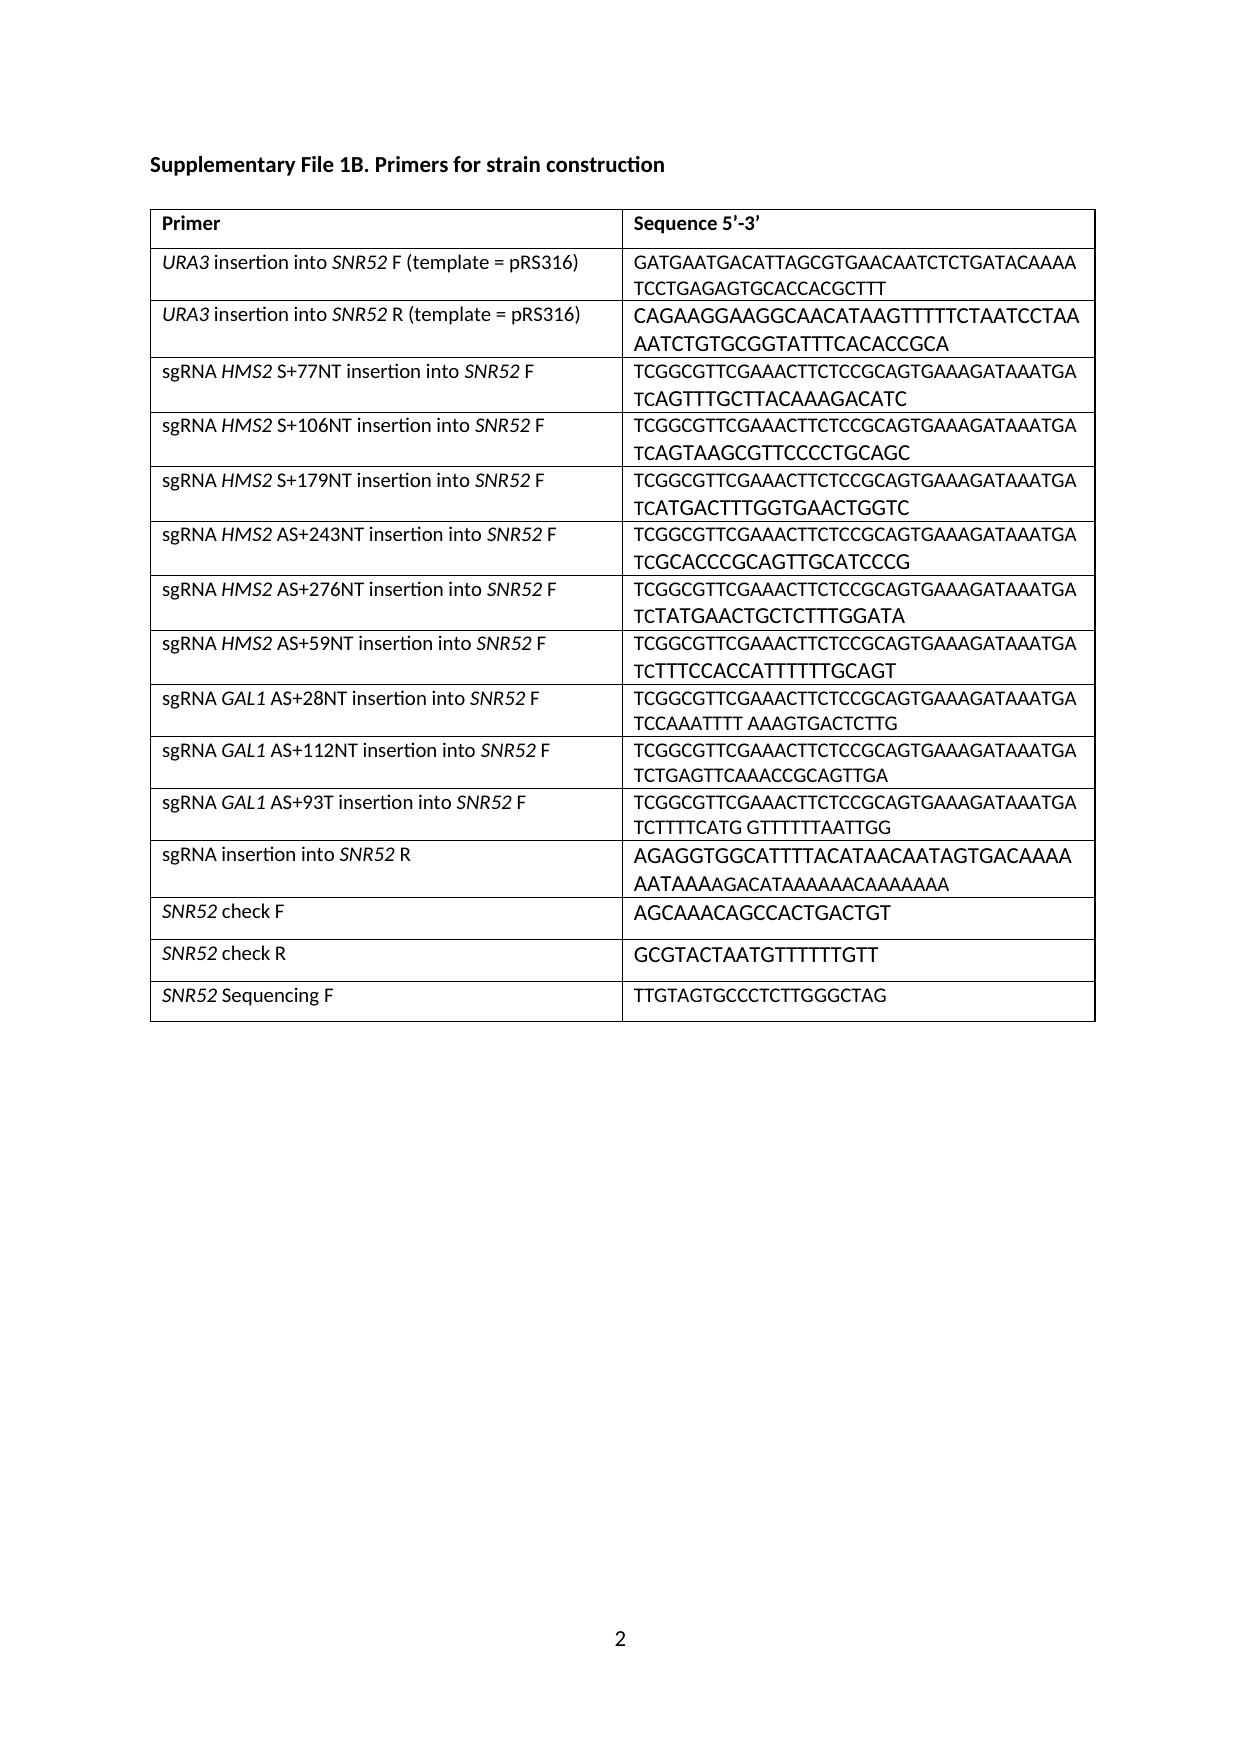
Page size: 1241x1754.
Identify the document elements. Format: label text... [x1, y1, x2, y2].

table_cell TCGGCGTTCGAAACTTCTCCGCAGTGAAAGATAAATGATCAGTTTGCTTACAAAGACATC [623, 358, 1094, 412]
table_cell GATGAATGACATTAGCGTGAACAATCTCTGATACAAAATCCTGAGAGTGCACCACGCTTT [623, 249, 1094, 300]
table_cell TCGGCGTTCGAAACTTCTCCGCAGTGAAAGATAAATGATCTTTTCATG GTTTTTTAATTGG [623, 789, 1094, 840]
table_cell TCGGCGTTCGAAACTTCTCCGCAGTGAAAGATAAATGATCTATGAACTGCTCTTTGGATA [623, 576, 1094, 629]
table_cell GCGTACTAATGTTTTTTGTT [623, 940, 1094, 981]
table_cell sgRNA HMS2 AS+59NT insertion into SNR52 F [151, 631, 622, 684]
table_cell SNR52 Sequencing F [151, 982, 622, 1021]
table_cell TCGGCGTTCGAAACTTCTCCGCAGTGAAAGATAAATGATCAGTAAGCGTTCCCCTGCAGC [623, 413, 1094, 466]
table_cell sgRNA HMS2 AS+276NT insertion into SNR52 F [151, 576, 622, 629]
table_cell sgRNA HMS2 S+106NT insertion into SNR52 F [151, 413, 622, 466]
table_cell sgRNA HMS2 AS+243NT insertion into SNR52 F [151, 522, 622, 575]
table_cell sgRNA GAL1 AS+93T insertion into SNR52 F [151, 789, 622, 840]
table_cell TCGGCGTTCGAAACTTCTCCGCAGTGAAAGATAAATGATCATGACTTTGGTGAACTGGTC [623, 467, 1094, 521]
table_cell AGCAAACAGCCACTGACTGT [623, 898, 1094, 939]
table_cell URA3 insertion into SNR52 R (template = pRS316) [151, 301, 622, 357]
table_cell CAGAAGGAAGGCAACATAAGTTTTTCTAATCCTAAAATCTGTGCGGTATTTCACACCGCA [623, 301, 1094, 357]
table_header Sequence 5’-3’ [623, 210, 1094, 248]
table_cell URA3 insertion into SNR52 F (template = pRS316) [151, 249, 622, 300]
text Supplementary File 1B. Primers for strain construction [150, 150, 1090, 178]
table_cell sgRNA GAL1 AS+112NT insertion into SNR52 F [151, 737, 622, 788]
table_cell sgRNA HMS2 S+77NT insertion into SNR52 F [151, 358, 622, 412]
table_cell TCGGCGTTCGAAACTTCTCCGCAGTGAAAGATAAATGATCTTTCCACCATTTTTTGCAGT [623, 631, 1094, 684]
table_cell TCGGCGTTCGAAACTTCTCCGCAGTGAAAGATAAATGATCGCACCCGCAGTTGCATCCCG [623, 522, 1094, 575]
table_cell TCGGCGTTCGAAACTTCTCCGCAGTGAAAGATAAATGATCTGAGTTCAAACCGCAGTTGA [623, 737, 1094, 788]
table_cell sgRNA HMS2 S+179NT insertion into SNR52 F [151, 467, 622, 521]
table_cell SNR52 check R [151, 940, 622, 981]
table_cell TTGTAGTGCCCTCTTGGGCTAG [623, 982, 1094, 1021]
table_cell TCGGCGTTCGAAACTTCTCCGCAGTGAAAGATAAATGATCCAAATTTT AAAGTGACTCTTG [623, 685, 1094, 736]
table_header Primer [151, 210, 622, 248]
table_cell AGAGGTGGCATTTTACATAACAATAGTGACAAAAAATAAAAGACATAAAAAACAAAAAAA [623, 841, 1094, 897]
table_cell SNR52 check F [151, 898, 622, 939]
table_cell sgRNA insertion into SNR52 R [151, 841, 622, 897]
table_cell sgRNA GAL1 AS+28NT insertion into SNR52 F [151, 685, 622, 736]
